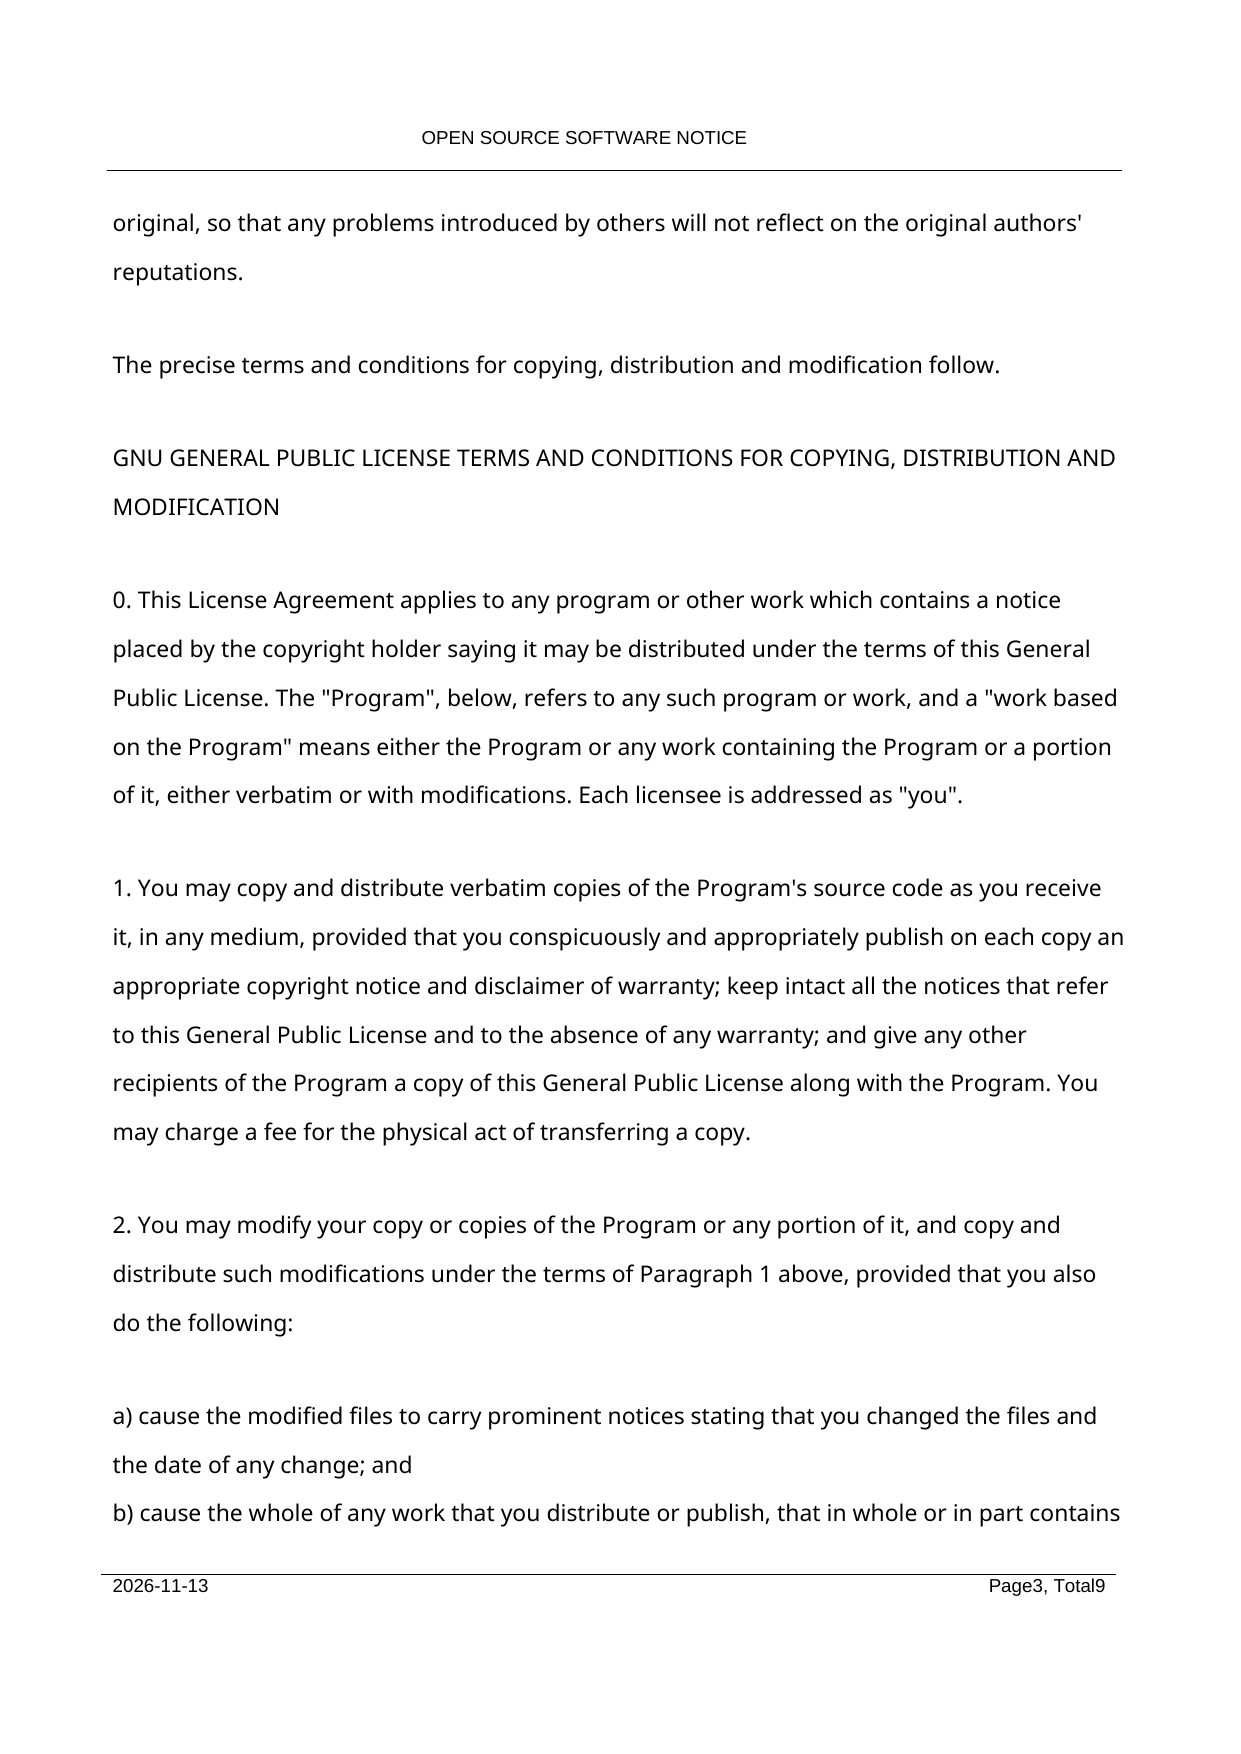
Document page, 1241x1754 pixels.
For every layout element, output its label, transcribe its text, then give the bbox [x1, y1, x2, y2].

text 0. This License Agreement applies to any program or other work which contains a notice placed by the copyright holder saying it may be distributed under the terms of this General Public License. The "Program", below, refers to any such program or work, and a "work based on the Program" means either the Program or any work containing the Program or a portion of it, either verbatim or with modifications. Each licensee is addressed as "you". [112, 583, 1128, 811]
text 2. You may modify your copy or copies of the Program or any portion of it, and copy and distribute such modifications under the terms of Paragraph 1 above, provided that you also do the following: [112, 1209, 1128, 1339]
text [112, 206, 1128, 288]
text The precise terms and conditions for copying, distribution and modification follow. [112, 348, 1128, 381]
text a) cause the modified files to carry prominent notices stating that you changed the files and the date of any change; and [112, 1399, 1128, 1481]
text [112, 1496, 1128, 1529]
text 1. You may copy and distribute verbatim copies of the Program's source code as you receive it, in any medium, provided that you conspicuously and appropriately publish on each copy an appropriate copyright notice and disclaimer of warranty; keep intact all the notices that refer to this General Public License and to the absence of any warranty; and give any other recipients of the Program a copy of this General Public License along with the Program. You may charge a fee for the physical act of transferring a copy. [112, 872, 1128, 1148]
text GNU GENERAL PUBLIC LICENSE TERMS AND CONDITIONS FOR COPYING, DISTRIBUTION AND MODIFICATION [112, 442, 1128, 523]
